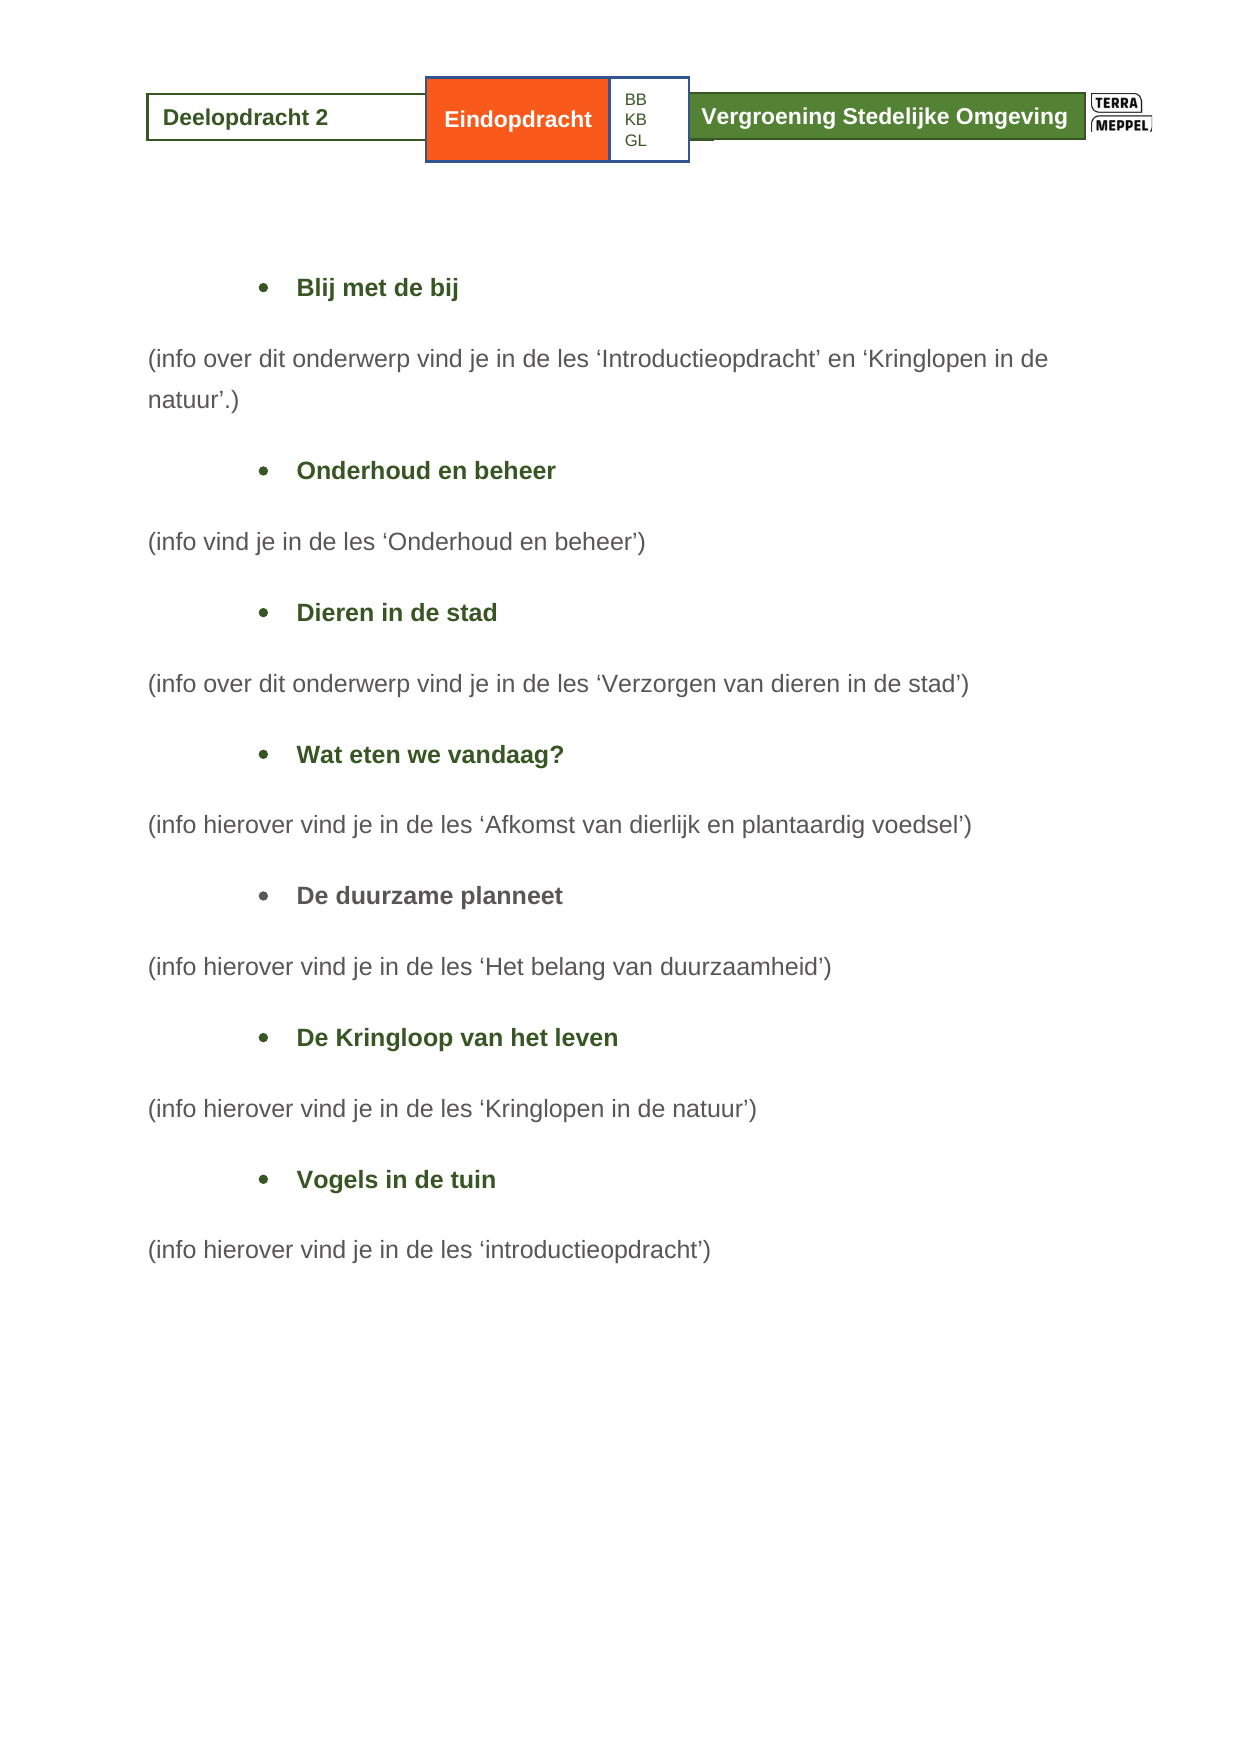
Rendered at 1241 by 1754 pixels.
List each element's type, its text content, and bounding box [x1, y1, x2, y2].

list Wat eten we vandaag? [259, 727, 1093, 768]
picture [1089, 91, 1153, 132]
list Blij met de bij [259, 260, 1093, 302]
text (info hierover vind je in de les ‘Afkomst van dierlijk en plantaardig voedsel’) [148, 798, 1093, 839]
text (info over dit onderwerp vind je in de les ‘Introductieopdracht’ en ‘Kringlopen in de natuur’.) [148, 331, 1093, 414]
text (info over dit onderwerp vind je in de les ‘Verzorgen van dieren in de stad’) [148, 656, 1093, 698]
list Dieren in de stad [259, 585, 1093, 627]
list De Kringloop van het leven [259, 1010, 1093, 1052]
text (info hierover vind je in de les ‘introductieopdracht’) [148, 1223, 1093, 1264]
text (info hierover vind je in de les ‘Het belang van duurzaamheid’) [148, 939, 1093, 981]
list De duurzame planneet [259, 868, 1093, 910]
list Vogels in de tuin [259, 1152, 1093, 1193]
text (info vind je in de les ‘Onderhoud en beheer’) [148, 514, 1093, 556]
list Onderhoud en beheer [259, 443, 1093, 485]
text (info hierover vind je in de les ‘Kringlopen in de natuur’) [148, 1081, 1093, 1123]
